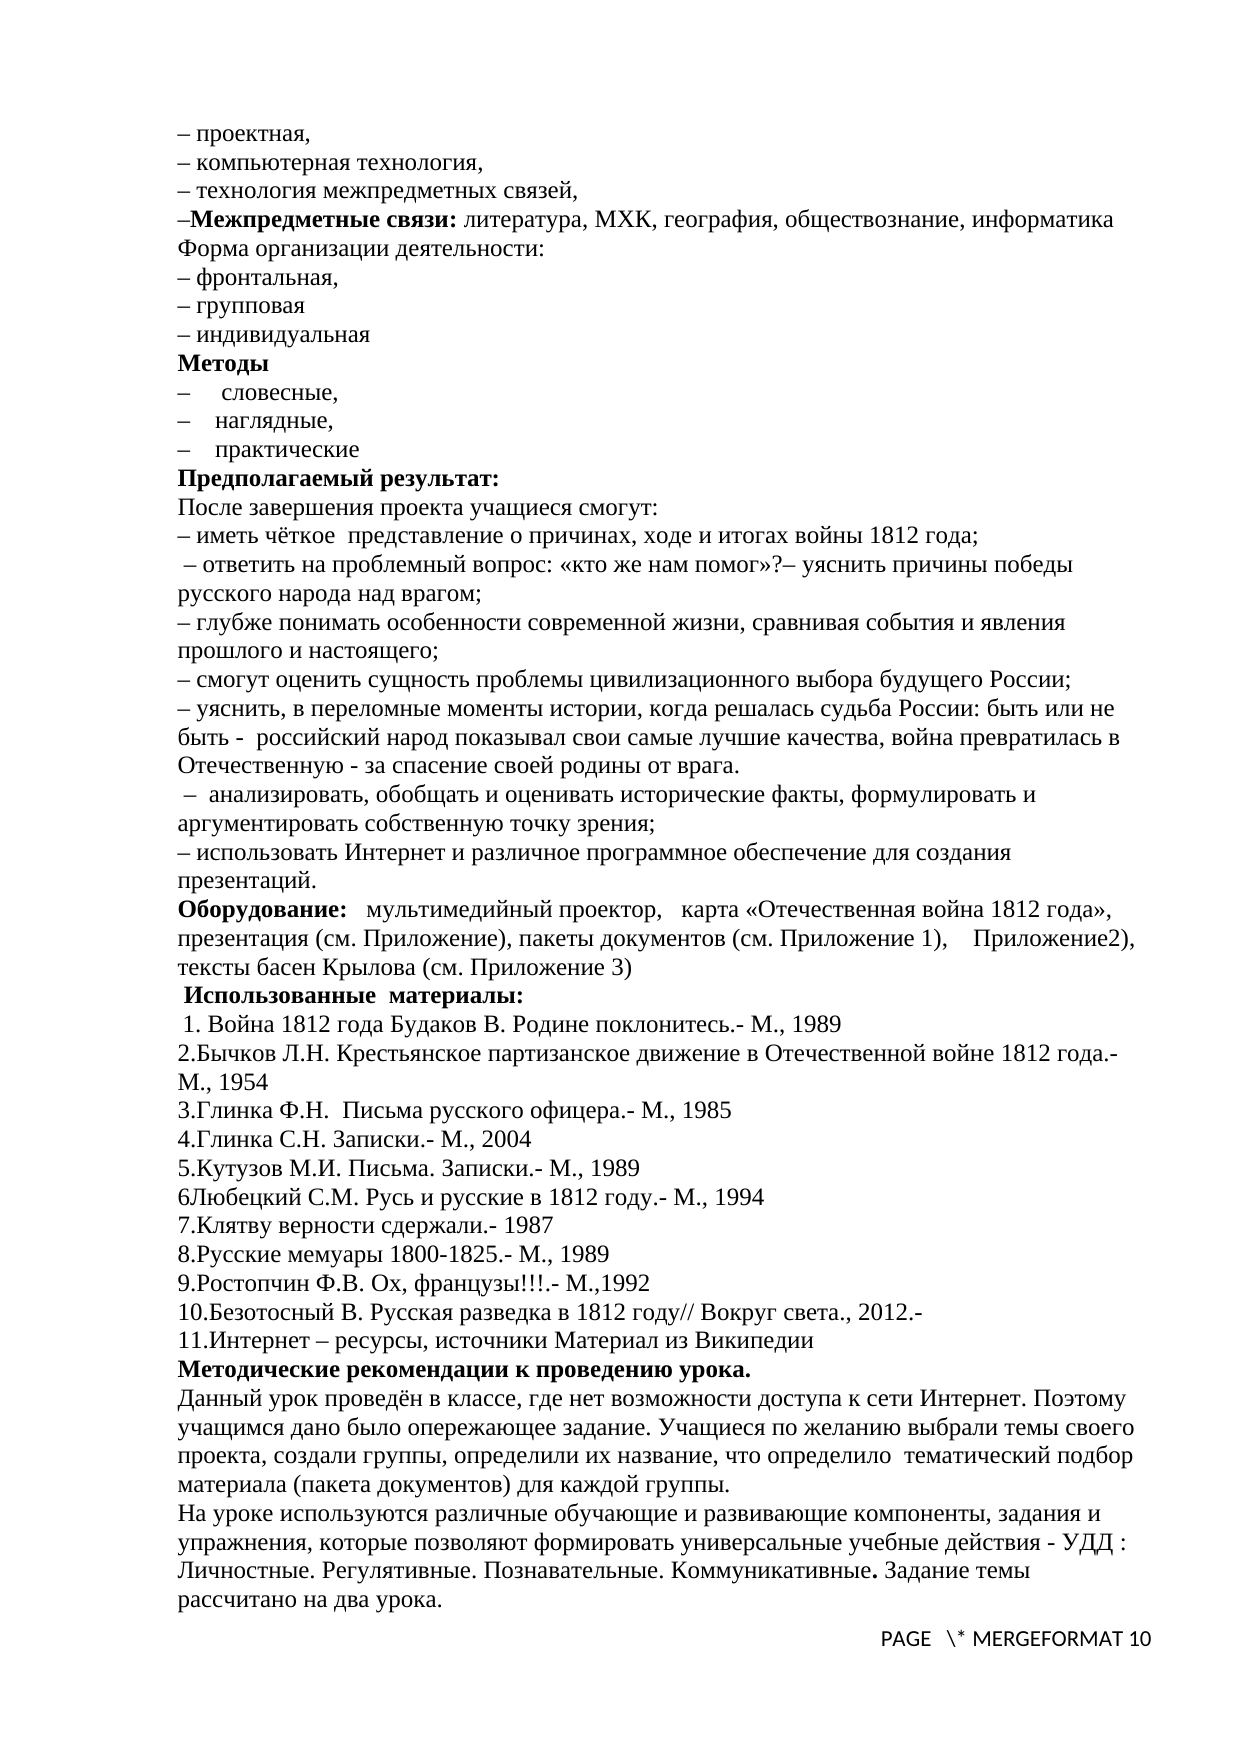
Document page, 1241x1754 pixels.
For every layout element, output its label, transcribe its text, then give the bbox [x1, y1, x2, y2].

text Данный урок проведён в классе, где нет возможности доступа к сети Интернет. Поэтому учащимся дано было опережающее задание. Учащиеся по желанию выбрали темы своего проекта, создали группы, определили их название, что определило тематический подбор материала (пакета документов) для каждой группы. [177, 1383, 1152, 1498]
text 4.Глинка С.Н. Записки.- М., 2004 [177, 1124, 1152, 1153]
text 8.Русские мемуары 1800-1825.- М., 1989 [177, 1239, 1152, 1268]
text – фронтальная, [177, 262, 1152, 291]
text Методы [177, 348, 1152, 377]
text – практические [177, 434, 1152, 463]
text Предполагаемый результат: [177, 463, 1152, 492]
text – уяснить, в переломные моменты истории, когда решалась судьба России: быть или не быть - российский народ показывал свои самые лучшие качества, война превратилась в Отечественную - за спасение своей родины от врага. [177, 693, 1152, 779]
text После завершения проекта учащиеся смогут: [177, 492, 1152, 521]
text 5.Кутузов М.И. Письма. Записки.- М., 1989 [177, 1153, 1152, 1182]
text Оборудование: мультимедийный проектор, карта «Отечественная война 1812 года», презентация (см. Приложение), пакеты документов (см. Приложение 1), Приложение2), тексты басен Крылова (см. Приложение 3) [177, 894, 1152, 981]
text 7.Клятву верности сдержали.- 1987 [177, 1211, 1152, 1239]
text Форма организации деятельности: [177, 233, 1152, 262]
text 2.Бычков Л.Н. Крестьянское партизанское движение в Отечественной войне 1812 года.- М., 1954 [177, 1038, 1152, 1096]
text – проектная, [177, 118, 1152, 147]
text На уроке используются различные обучающие и развивающие компоненты, задания и упражнения, которые позволяют формировать универсальные учебные действия - УДД : Личностные. Регулятивные. Познавательные. Коммуникативные. Задание темы рассчитано на два урока. [177, 1498, 1152, 1613]
text – компьютерная технология, [177, 147, 1152, 176]
text – технология межпредметных связей, [177, 176, 1152, 204]
text Использованные материалы: [177, 981, 1152, 1009]
text 11.Интернет – ресурсы, источники Материал из Википедии [177, 1326, 1152, 1354]
text 3.Глинка Ф.Н. Письма русского офицера.- М., 1985 [177, 1096, 1152, 1124]
text – наглядные, [177, 406, 1152, 434]
text – ответить на проблемный вопрос: «кто же нам помог»?– уяснить причины победы русского народа над врагом; [177, 549, 1152, 607]
text 10.Безотосный В. Русская разведка в 1812 году// Вокруг света., 2012.- [177, 1297, 1152, 1326]
text – анализировать, обобщать и оценивать исторические факты, формулировать и аргументировать собственную точку зрения; [177, 779, 1152, 837]
text – словесные, [177, 377, 1152, 406]
text – иметь чёткое представление о причинах, ходе и итогах войны 1812 года; [177, 521, 1152, 549]
text – индивидуальная [177, 319, 1152, 348]
text – использовать Интернет и различное программное обеспечение для создания презентаций. [177, 837, 1152, 894]
text 1. Война 1812 года Будаков В. Родине поклонитесь.- М., 1989 [177, 1009, 1152, 1038]
text –Межпредметные связи: литература, МХК, география, обществознание, информатика [177, 204, 1152, 233]
text – групповая [177, 291, 1152, 319]
text Методические рекомендации к проведению урока. [177, 1354, 1152, 1383]
text 9.Ростопчин Ф.В. Ох, французы!!!.- М.,1992 [177, 1268, 1152, 1297]
text 6Любецкий С.М. Русь и русские в 1812 году.- М., 1994 [177, 1182, 1152, 1211]
text – глубже понимать особенности современной жизни, сравнивая события и явления прошлого и настоящего; [177, 607, 1152, 664]
text – смогут оценить сущность проблемы цивилизационного выбора будущего России; [177, 664, 1152, 693]
